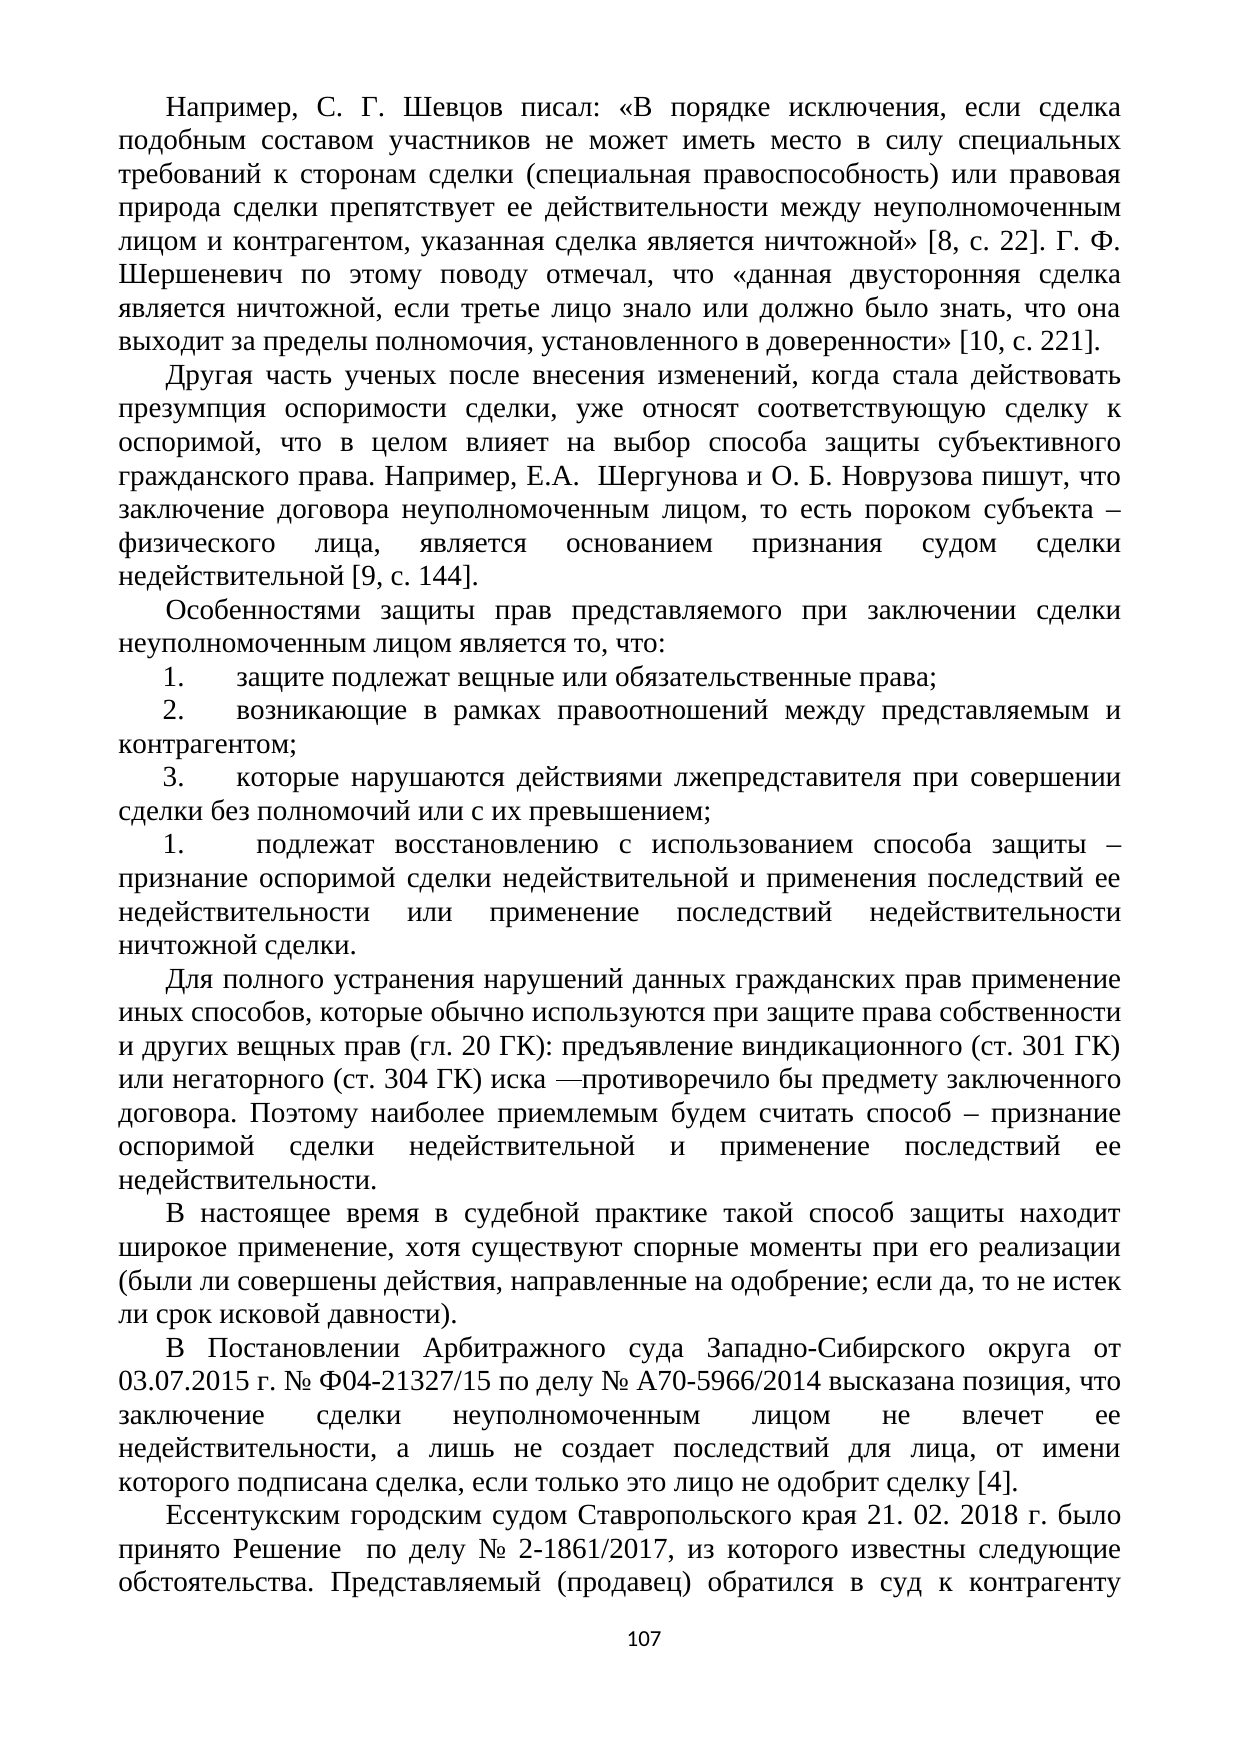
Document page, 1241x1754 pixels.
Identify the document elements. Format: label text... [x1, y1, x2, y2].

text В Постановлении Арбитражного суда Западно-Сибирского округа от 03.07.2015 г. № Ф04-21327/15 по делу № А70-5966/2014 высказана позиция, что заключение сделки неуполномоченным лицом не влечет ее недействительности, а лишь не создает последствий для лица, от имени которого подписана сделка, если только это лицо не одобрит сделку [4]. [118, 1330, 1122, 1497]
text Для полного устранения нарушений данных гражданских прав применение иных способов, которые обычно используются при защите права собственности и других вещных прав (гл. 20 ГК): предъявление виндикационного (ст. 301 ГК) или негаторного (ст. 304 ГК) иска противоречило бы предмету заключенного договора. Поэтому наиболее приемлемым будем считать способ – признание оспоримой сделки недействительной и применение последствий ее недействительности. [118, 961, 1122, 1196]
text Например, С. Г. Шевцов писал: «В порядке исключения, если сделка подобным составом участников не может иметь место в силу специальных требований к сторонам сделки (специальная правоспособность) или правовая природа сделки препятствует ее действительности между неуполномоченным лицом и контрагентом, указанная сделка является ничтожной» [8, с. 22]. Г. Ф. Шершеневич по этому поводу отмечал, что «данная двусторонняя сделка является ничтожной, если третье лицо знало или должно было знать, что она выходит за пределы полномочия, установленного в доверенности» [10, с. 221]. [118, 89, 1122, 357]
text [118, 1497, 1122, 1598]
text В настоящее время в судебной практике такой способ защиты находит широкое применение, хотя существуют спорные моменты при его реализации (были ли совершены действия, направленные на одобрение; если да, то не истек ли срок исковой давности). [118, 1196, 1122, 1330]
text Другая часть ученых после внесения изменений, когда стала действовать презумпция оспоримости сделки, уже относят соответствующую сделку к оспоримой, что в целом влияет на выбор способа защиты субъективного гражданского права. Например, Е.А. Шергунова и О. Б. Новрузова пишут, что заключение договора неуполномоченным лицом, то есть пороком субъекта – физического лица, является основанием признания судом сделки недействительной [9, с. 144]. [118, 357, 1122, 592]
list защите подлежат вещные или обязательственные права; [118, 659, 1122, 692]
list которые нарушаются действиями лжепредставителя при совершении сделки без полномочий или с их превышением; [118, 759, 1122, 827]
list возникающие в рамках правоотношений между представляемым и контрагентом; [118, 692, 1122, 759]
text Особенностями защиты прав представляемого при заключении сделки неуполномоченным лицом является то, что: [118, 592, 1122, 659]
list подлежат восстановлению с использованием способа защиты – признание оспоримой сделки недействительной и применения последствий ее недействительности или применение последствий недействительности ничтожной сделки. [118, 827, 1122, 961]
